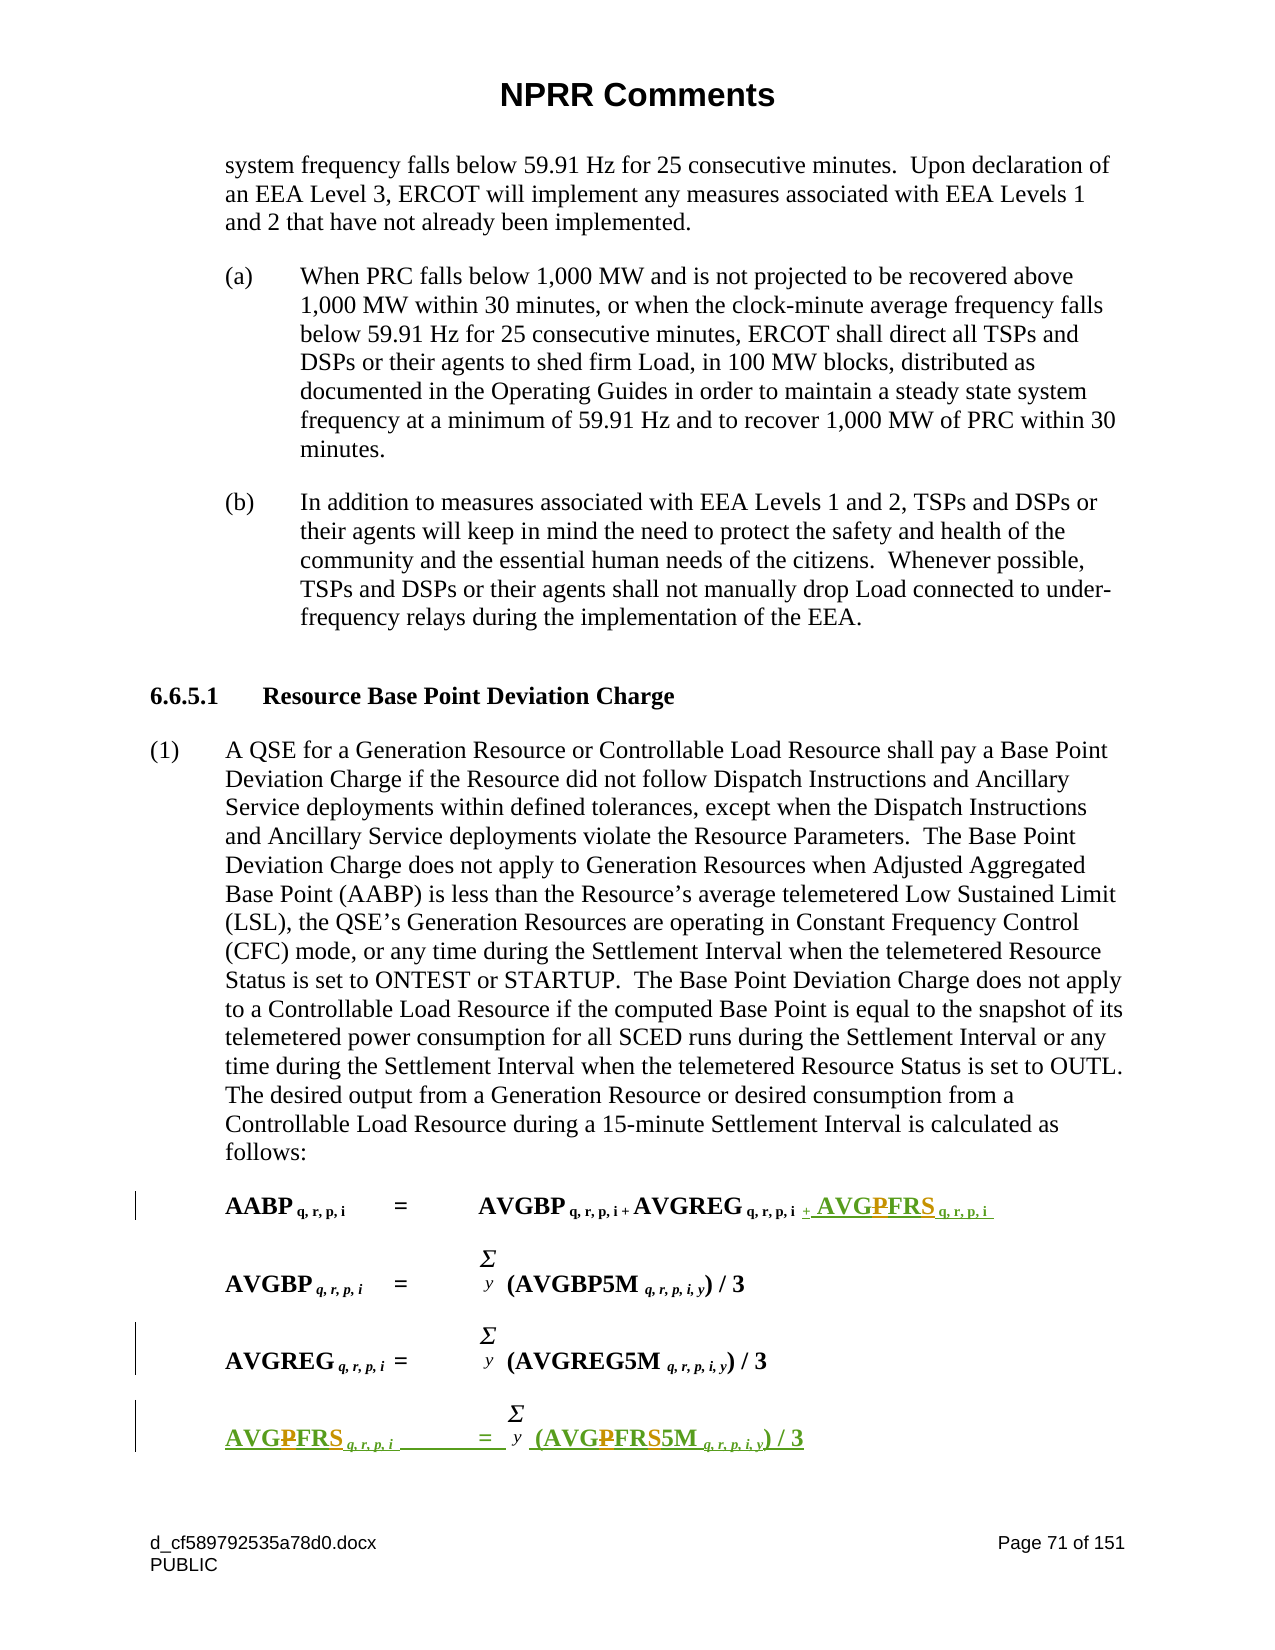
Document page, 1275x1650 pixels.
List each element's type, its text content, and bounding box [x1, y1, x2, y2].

text AVGREG q, r, p, i = (AVGREG5M q, r, p, i, y) / 3 [225, 1322, 1125, 1375]
text 6.6.5.1 Resource Base Point Deviation Charge [150, 681, 1125, 710]
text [150, 150, 1125, 236]
text (b) In addition to measures associated with EEA Levels 1 and 2, TSPs and DSPs or their agents will keep in mind the need to protect the safety and health of the community and the essential human needs of the citizens. Whenever possible, TSPs and DSPs or their agents shall not manually drop Load connected to under-frequency relays during the implementation of the EEA. [225, 487, 1125, 631]
text AVGBP q, r, p, i = (AVGBP5M q, r, p, i, y) / 3 [225, 1245, 1125, 1297]
text (a) When PRC falls below 1,000 MW and is not projected to be recovered above 1,000 MW within 30 minutes, or when the clock-minute average frequency falls below 59.91 Hz for 25 consecutive minutes, ERCOT shall direct all TSPs and DSPs or their agents to shed firm Load, in 100 MW blocks, distributed as documented in the Operating Guides in order to maintain a steady state system frequency at a minimum of 59.91 Hz and to recover 1,000 MW of PRC within 30 minutes. [225, 261, 1125, 462]
list (1) A QSE for a Generation Resource or Controllable Load Resource shall pay a Base Point Deviation Charge if the Resource did not follow Dispatch Instructions and Ancillary Service deployments within defined tolerances, except when the Dispatch Instructions and Ancillary Service deployments violate the Resource Parameters. The Base Point Deviation Charge does not apply to Generation Resources when Adjusted Aggregated Base Point (AABP) is less than the Resource’s average telemetered Low Sustained Limit (LSL), the QSE’s Generation Resources are operating in Constant Frequency Control (CFC) mode, or any time during the Settlement Interval when the telemetered Resource Status is set to ONTEST or STARTUP. The Base Point Deviation Charge does not apply to a Controllable Load Resource if the computed Base Point is equal to the snapshot of its telemetered power consumption for all SCED runs during the Settlement Interval or any time during the Settlement Interval when the telemetered Resource Status is set to OUTL. The desired output from a Generation Resource or desired consumption from a Controllable Load Resource during a 15-minute Settlement Interval is calculated as follows: [150, 735, 1125, 1166]
text AABP q, r, p, i = AVGBP q, r, p, i + AVGREG q, r, p, i [225, 1191, 1125, 1220]
